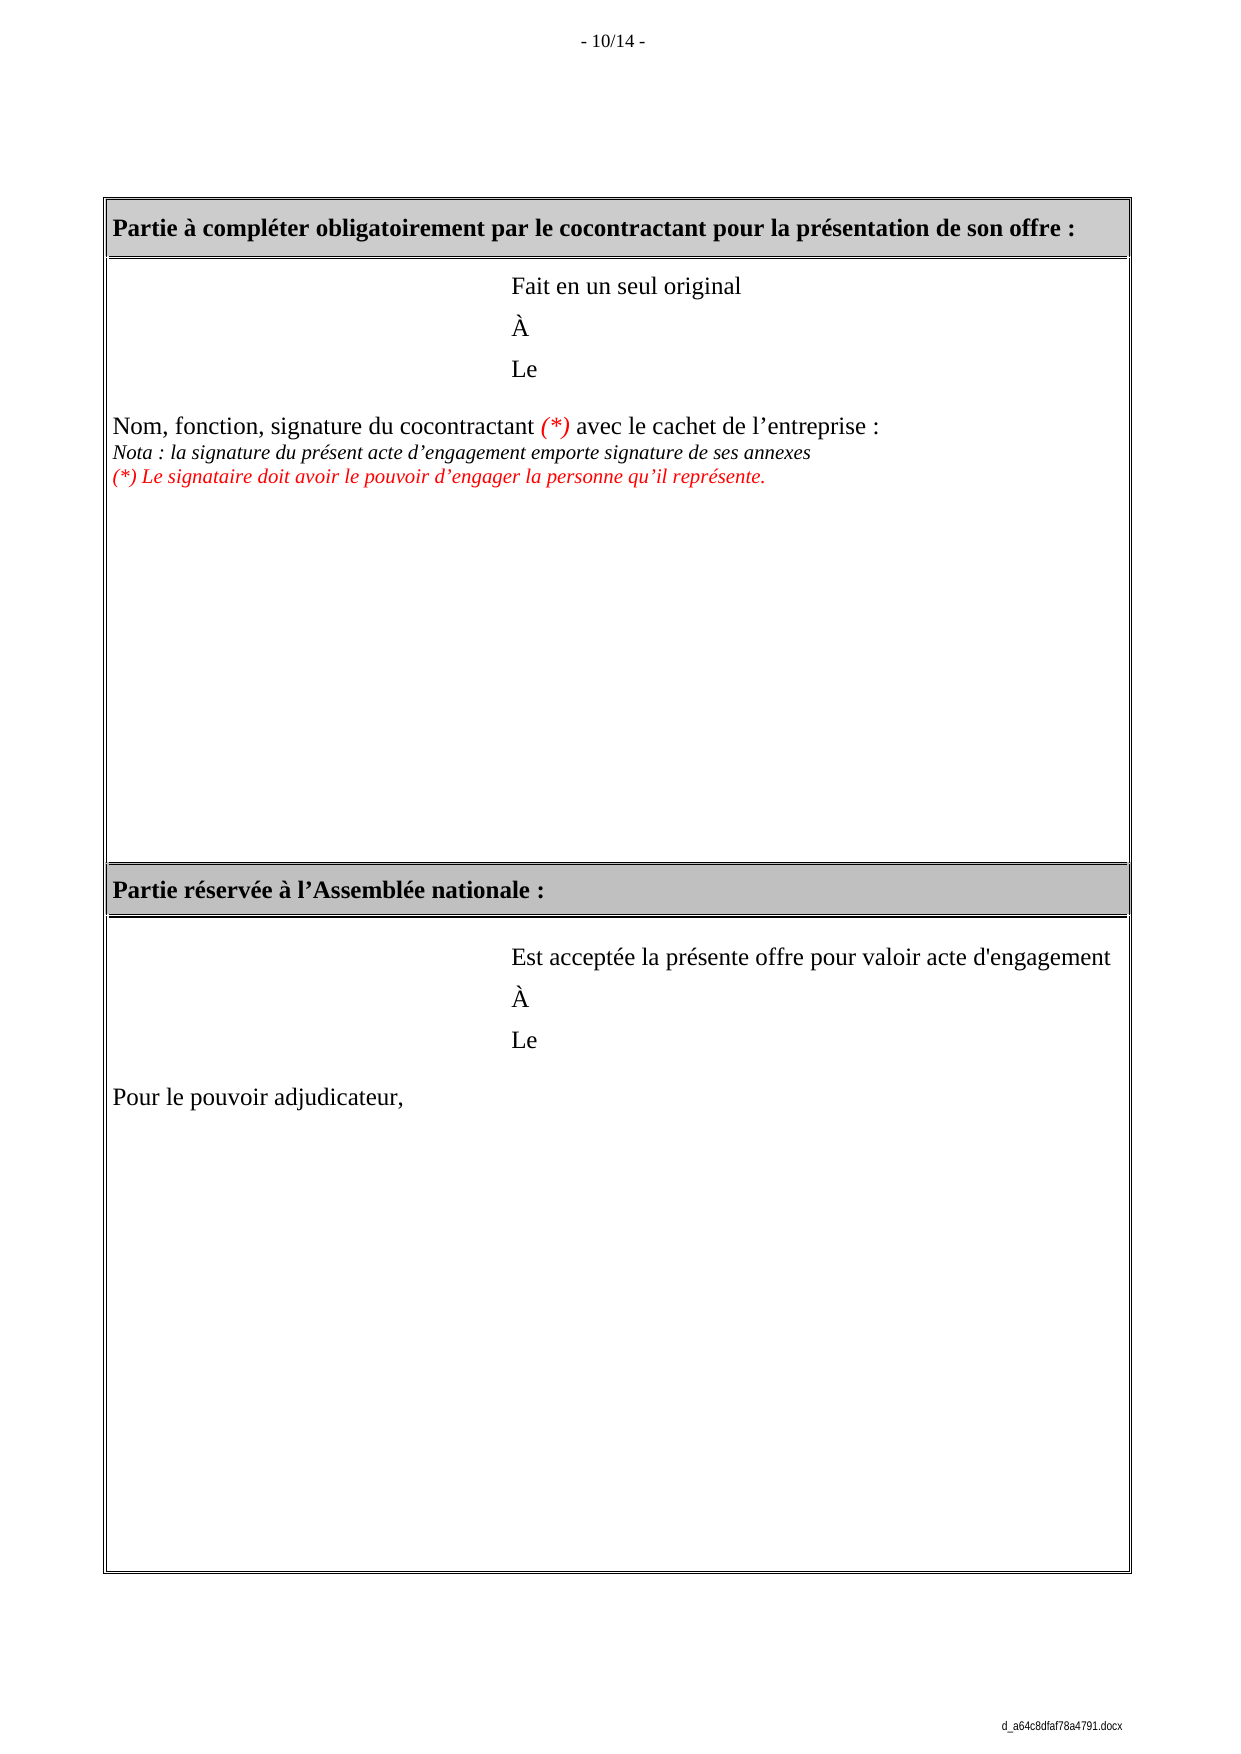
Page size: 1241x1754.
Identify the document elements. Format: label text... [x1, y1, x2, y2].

table_cell Fait en un seul original À Le Nom, fonction, signature du cocontractant (*) avec le cachet de l’entreprise : Nota : la signature du présent acte d’engagement emporte signature de ses annexes (*) Le signataire doit avoir le pouvoir d’engager la personne qu’il représente. [107, 256, 1129, 862]
table_header Partie à compléter obligatoirement par le cocontractant pour la présentation de son offre : [107, 200, 1129, 256]
table_cell Partie réservée à l’Assemblée nationale : [105, 862, 1131, 914]
table_cell Est acceptée la présente offre pour valoir acte d'engagement À Le Pour le pouvoir adjudicateur, [105, 914, 1131, 1571]
